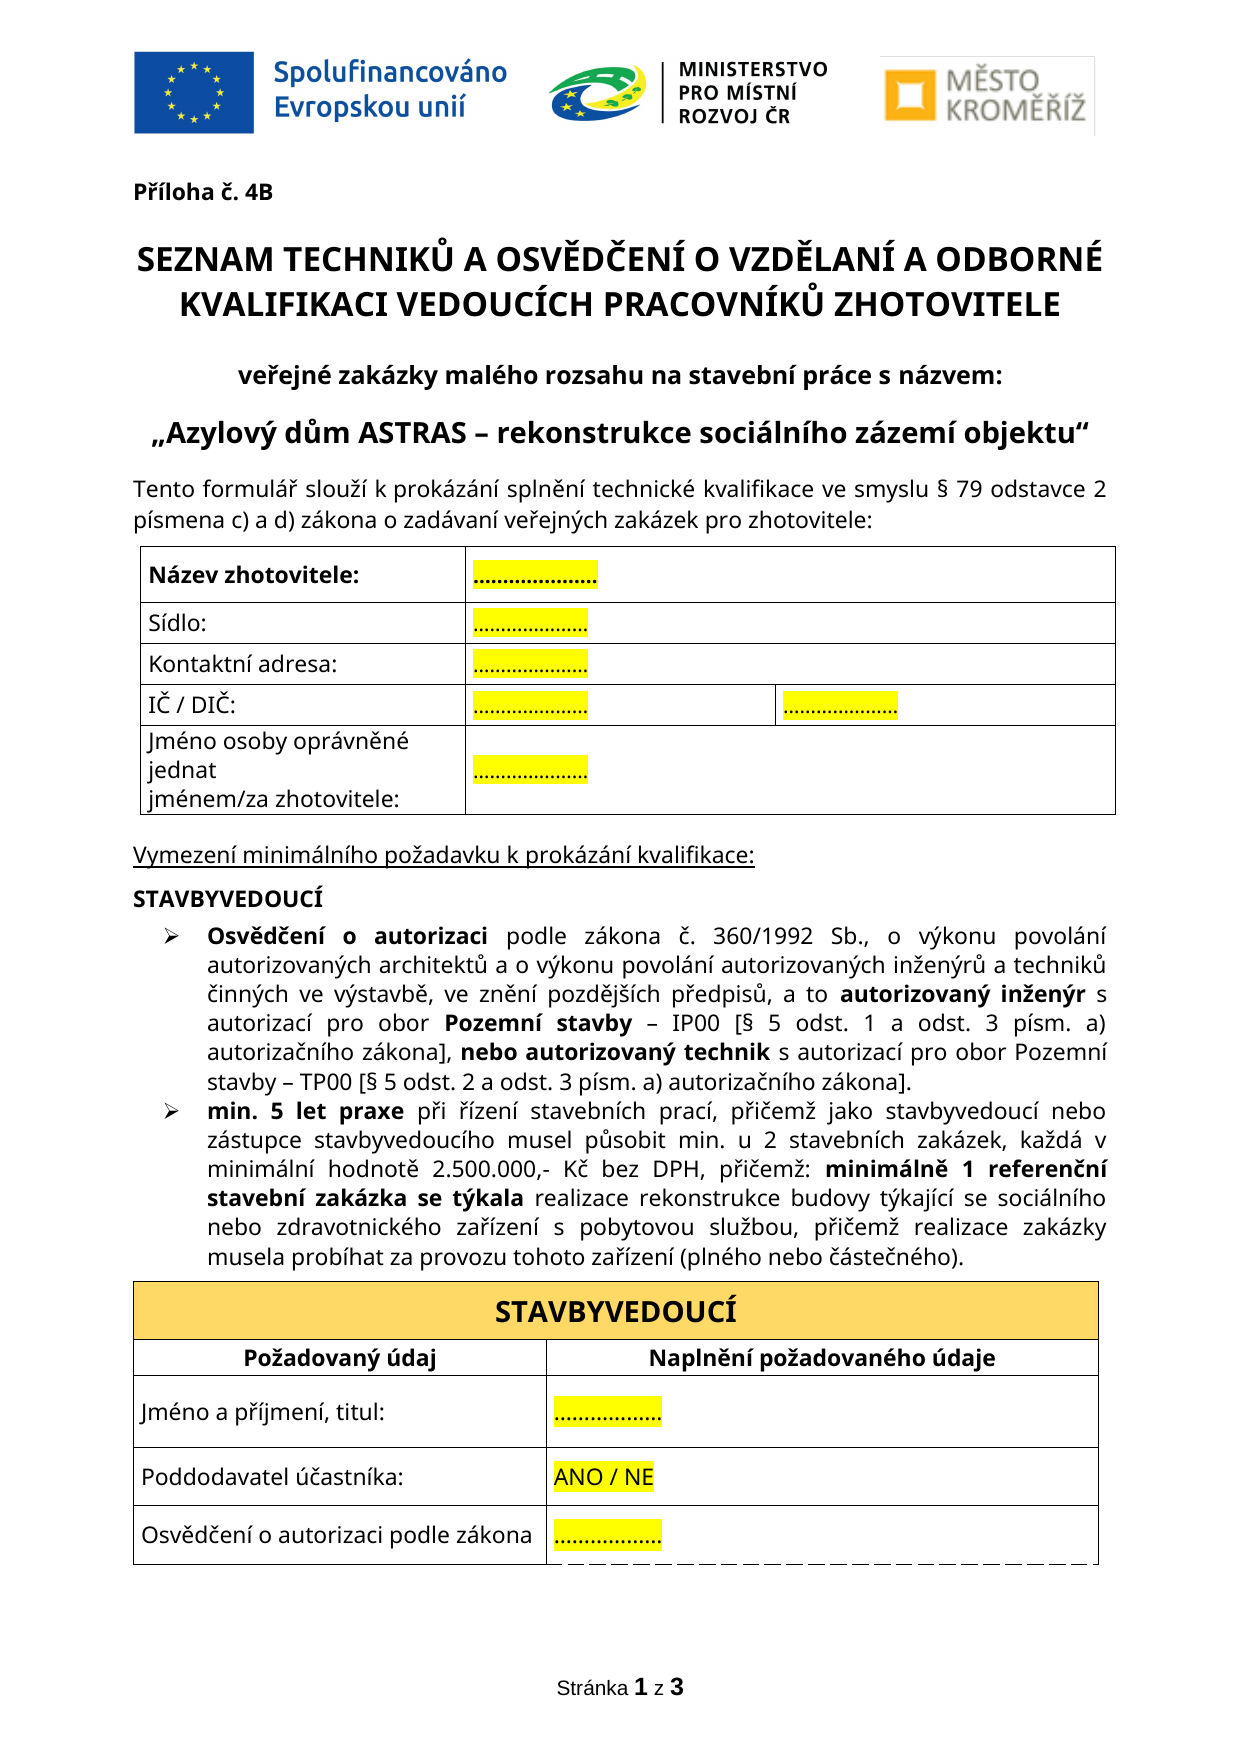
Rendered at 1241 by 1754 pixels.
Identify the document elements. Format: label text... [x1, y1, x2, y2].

table_cell Jméno a příjmení, titul: [134, 1376, 546, 1447]
table_cell Kontaktní adresa: [141, 644, 465, 684]
text veřejné zakázky malého rozsahu na stavební práce s názvem: [133, 358, 1107, 392]
picture [132, 50, 833, 136]
text Příloha č. 4B [133, 177, 1107, 206]
table_cell ……………… [547, 1506, 1098, 1564]
table_cell Poddodavatel účastníka: [134, 1448, 546, 1505]
list „Azylový dům ASTRAS – rekonstrukce sociálního zázemí objektu“ [133, 412, 1107, 452]
table_cell Jméno osoby oprávněné jednat jménem/za zhotovitele: [141, 726, 465, 813]
table_cell ………………… [466, 603, 1115, 643]
table_header STAVBYVEDOUCÍ [134, 1282, 1098, 1339]
table_header ………………… [466, 547, 1115, 602]
text STAVBYVEDOUCÍ [133, 883, 1107, 914]
table_cell ANO / NE [547, 1448, 1098, 1505]
table_cell ………………… [466, 726, 1115, 813]
list min. 5 let praxe při řízení stavebních prací, přičemž jako stavbyvedoucí nebo zástupce stavbyvedoucího musel působit min. u 2 stavebních zakázek, každá v minimální hodnotě 2.500.000,- Kč bez DPH, přičemž: minimálně 1 referenční stavební zakázka se týkala realizace rekonstrukce budovy týkající se sociálního nebo zdravotnického zařízení s pobytovou službou, přičemž realizace zakázky musela probíhat za provozu tohoto zařízení (plného nebo částečného). [162, 1096, 1107, 1271]
text Vymezení minimálního požadavku k prokázání kvalifikace: [133, 839, 1107, 871]
table_cell Požadovaný údaj [134, 1340, 546, 1375]
table_cell Sídlo: [141, 603, 465, 643]
picture [879, 55, 1097, 136]
list Osvědčení o autorizaci podle zákona č. 360/1992 Sb., o výkonu povolání autorizovaných architektů a o výkonu povolání autorizovaných inženýrů a techniků činných ve výstavbě, ve znění pozdějších předpisů, a to autorizovaný inženýr s autorizací pro obor Pozemní stavby – IP00 [§ 5 odst. 1 a odst. 3 písm. a) autorizačního zákona], nebo autorizovaný technik s autorizací pro obor Pozemní stavby – TP00 [§ 5 odst. 2 a odst. 3 písm. a) autorizačního zákona]. [162, 921, 1107, 1096]
table_cell ………………… [466, 644, 1115, 684]
text SEZNAM TECHNIKŮ A OSVĚDČENÍ O VZDĚLANÍ A ODBORNÉ KVALIFIKACI VEDOUCÍCH PRACOVNÍKŮ ZHOTOVITELE [133, 236, 1107, 326]
list Tento formulář slouží k prokázání splnění technické kvalifikace ve smyslu § 79 odstavce 2 písmena c) a d) zákona o zadávaní veřejných zakázek pro zhotovitele: [133, 473, 1107, 536]
table_cell ………………… [466, 685, 775, 725]
table_header Název zhotovitele: [141, 547, 465, 602]
table_cell ………………… [776, 685, 1115, 725]
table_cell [134, 1506, 546, 1564]
table_cell IČ / DIČ: [141, 685, 465, 725]
table_cell ……………… [547, 1376, 1098, 1447]
table_cell Naplnění požadovaného údaje [547, 1340, 1098, 1375]
